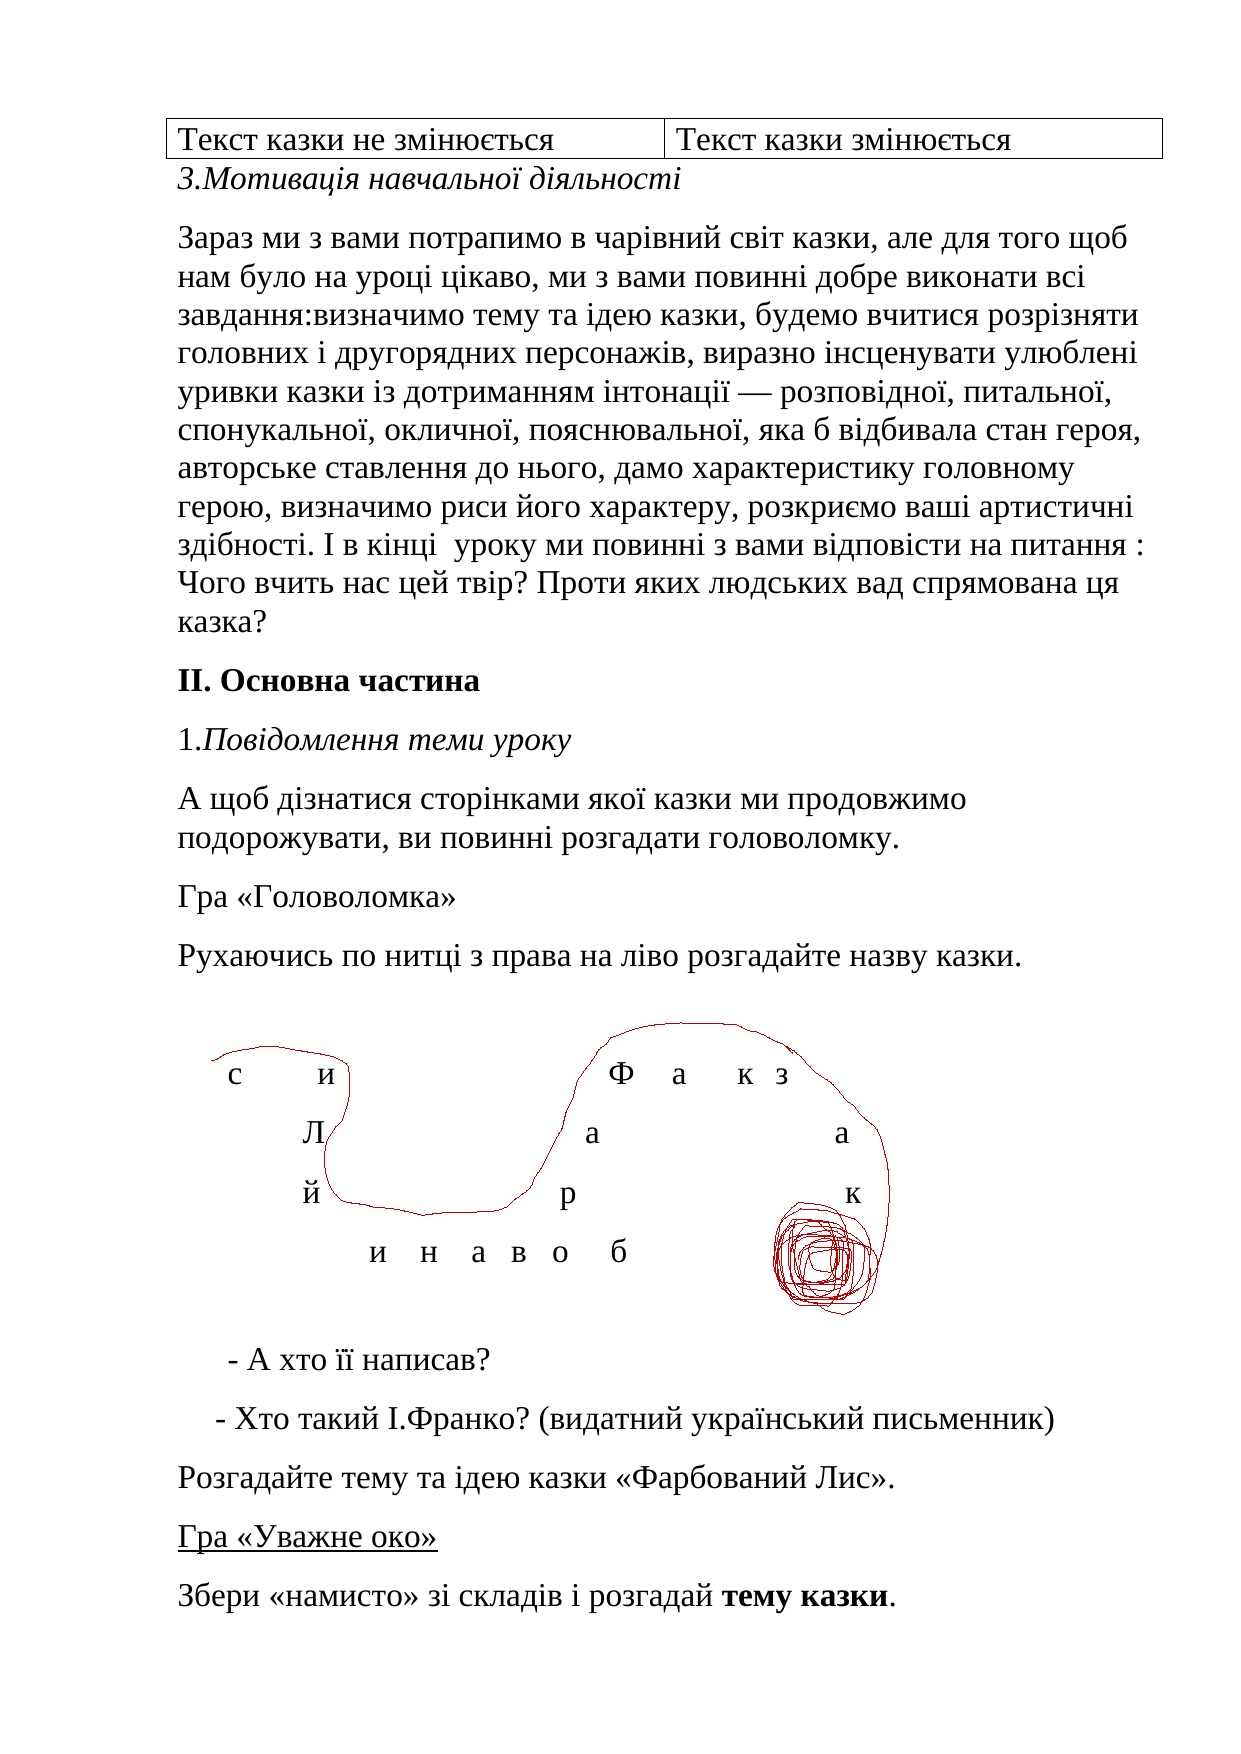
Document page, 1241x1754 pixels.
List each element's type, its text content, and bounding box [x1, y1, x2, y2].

text ІІ. Основна частина [177, 660, 1152, 698]
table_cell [167, 119, 664, 157]
text Гра «Уважне око» [177, 1517, 1152, 1555]
text Л а а [177, 1113, 1152, 1151]
text - Хто такий І.Франко? (видатний український письменник) [215, 1398, 1152, 1437]
text и н а в о б [177, 1231, 792, 1269]
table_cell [665, 119, 1162, 157]
text 3.Мотивація навчальної діяльності [177, 159, 1152, 197]
text А щоб дізнатися сторінками якої казки ми продовжимо подорожувати, ви повинні розгадати головоломку. [177, 778, 1152, 855]
text с и Ф а к з [177, 1053, 1152, 1092]
text - А хто її написав? [177, 1339, 1152, 1377]
text Розгадайте тему та ідею казки «Фарбований Лис». [177, 1457, 1152, 1496]
text и н а в о б [791, 1231, 1152, 1269]
text Зараз ми з вами потрапимо в чарівний світ казки, але для того щоб нам було на уроці цікаво, ми з вами повинні добре виконати всі завдання:визначимо тему та ідею казки, будемо вчитися розрізняти головних і другорядних персонажів, виразно інсценувати улюблені уривки казки із дотриманням інтонації — розповідної, питальної, спонукальної, окличної, пояснювальної, яка б відбивала стан героя, авторське ставлення до нього, дамо характеристику головному герою, визначимо риси його характеру, розкриємо ваші артистичні здібності. І в кінці уроку ми повинні з вами відповісти на питання : Чого вчить нас цей твір? Проти яких людських вад спрямована ця казка? [177, 218, 1152, 639]
text 1.Повідомлення теми уроку [177, 719, 1152, 758]
text Збери «намисто» зі складів і розгадай тему казки. [177, 1576, 1152, 1614]
text Рухаючись по нитці з права на ліво розгадайте назву казки. [177, 935, 1152, 973]
text Гра «Головоломка» [177, 876, 1152, 914]
text й р к [177, 1172, 1152, 1210]
